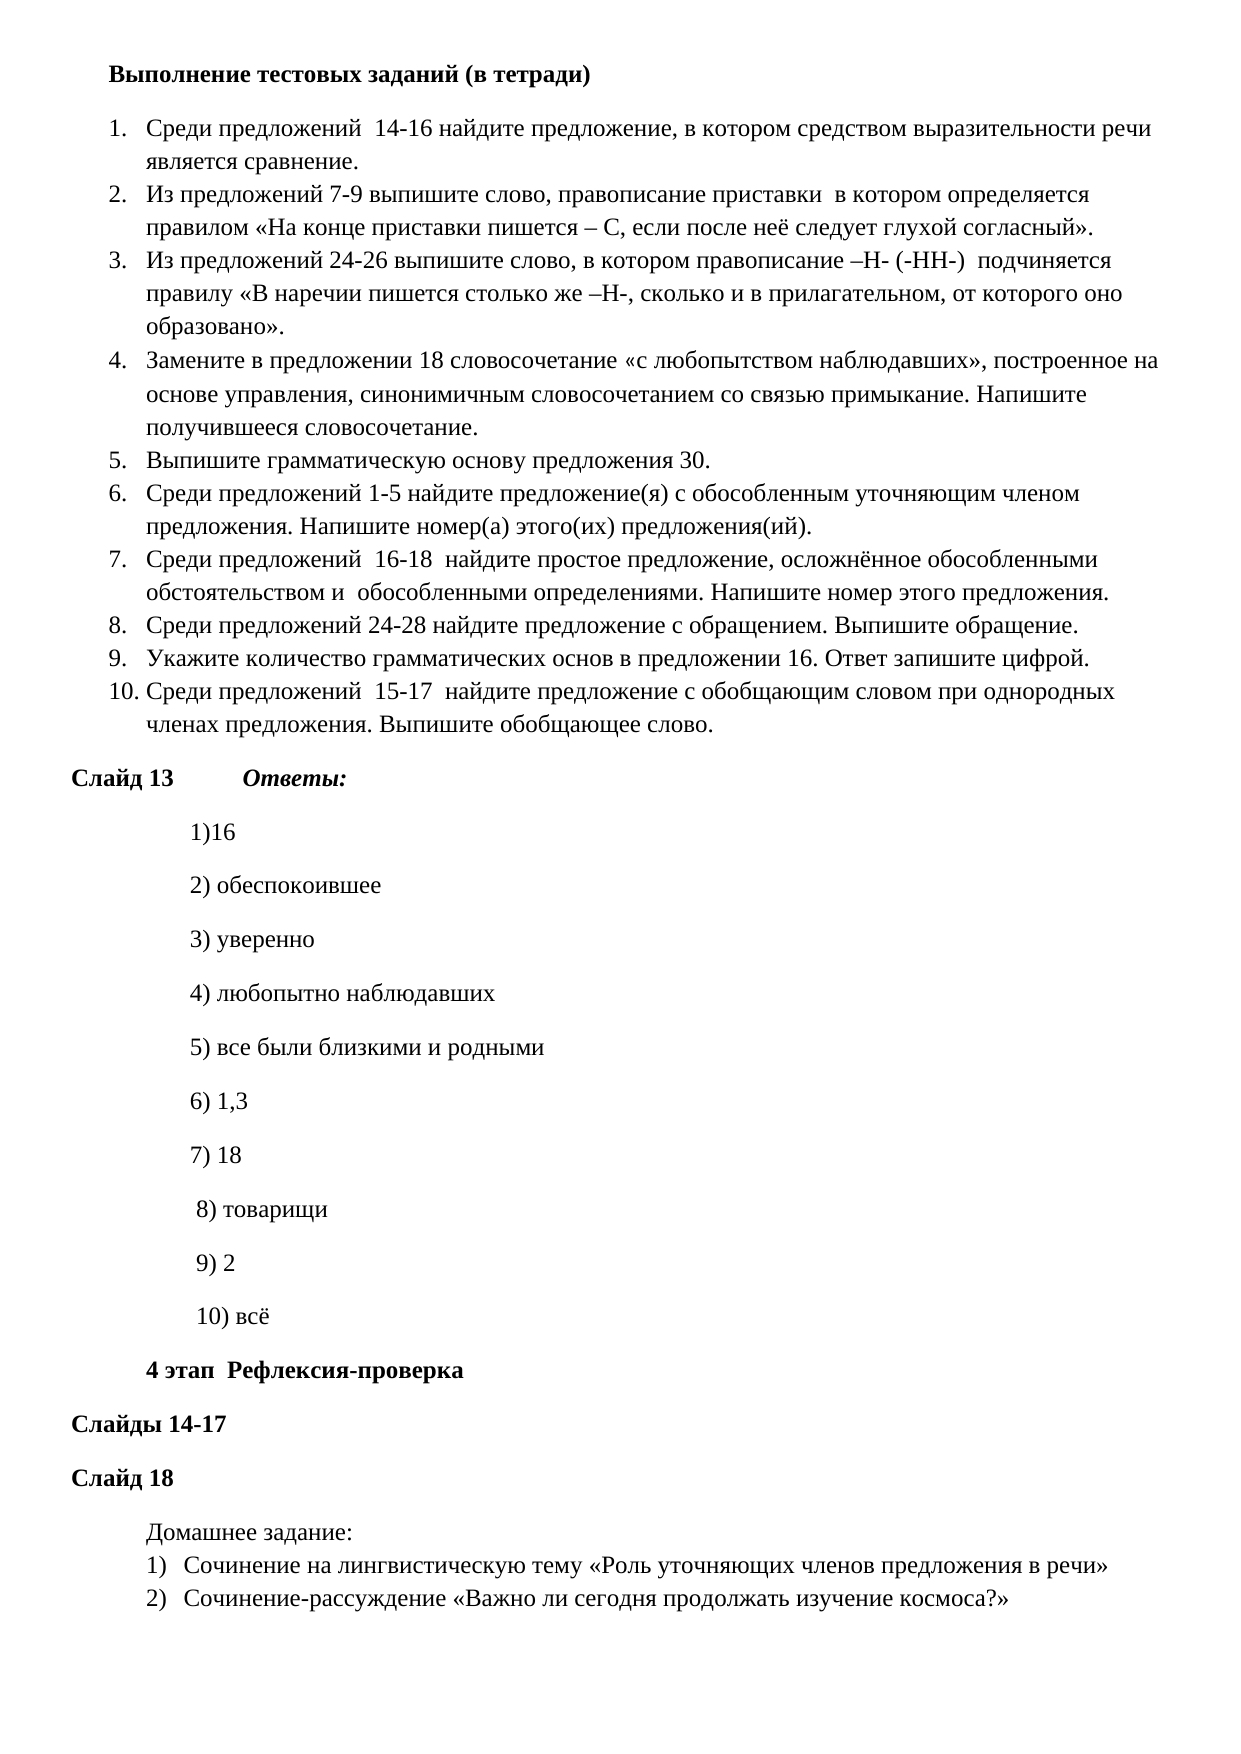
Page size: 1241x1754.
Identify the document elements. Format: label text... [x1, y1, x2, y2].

list 4 этап Рефлексия-проверка [146, 1355, 1193, 1384]
list Домашнее задание: [146, 1517, 1193, 1546]
list Укажите количество грамматических основ в предложении 16. Ответ запишите цифрой. [108, 643, 1193, 672]
list Среди предложений 14-16 найдите предложение, в котором средством выразительности речи является сравнение. [108, 113, 1193, 175]
text Выполнение тестовых заданий (в тетради) [71, 59, 1193, 88]
list Сочинение на лингвистическую тему «Роль уточняющих членов предложения в речи» [146, 1550, 1193, 1579]
text 5) все были близкими и родными [108, 1032, 1193, 1061]
text 10) всё [108, 1301, 1193, 1330]
text Слайды 14-17 [71, 1409, 1193, 1438]
text 2) обеспокоившее [108, 871, 1193, 899]
list Из предложений 24-26 выпишите слово, в котором правописание –Н- (-НН-) подчиняется правилу «В наречии пишется столько же –Н-, сколько и в прилагательном, от которого оно образовано». [108, 245, 1193, 340]
text Слайд 18 [71, 1463, 1193, 1492]
text 9) 2 [108, 1248, 1193, 1276]
text Слайд 13 Ответы: [71, 763, 1193, 792]
list Среди предложений 15-17 найдите предложение с обобщающим словом при однородных членах предложения. Выпишите обобщающее слово. [108, 676, 1193, 738]
list Среди предложений 16-18 найдите простое предложение, осложнённое обособленными обстоятельством и обособленными определениями. Напишите номер этого предложения. [108, 544, 1193, 606]
text 6) 1,3 [108, 1086, 1193, 1115]
list Среди предложений 1-5 найдите предложение(я) с обособленным уточняющим членом предложения. Напишите номер(а) этого(их) предложения(ий). [108, 478, 1193, 540]
list Выпишите грамматическую основу предложения 30. [108, 445, 1193, 474]
list Сочинение-рассуждение «Важно ли сегодня продолжать изучение космоса?» [146, 1583, 1193, 1612]
text 3) уверенно [108, 924, 1193, 953]
text 7) 18 [108, 1140, 1193, 1169]
list Среди предложений 24-28 найдите предложение с обращением. Выпишите обращение. [108, 610, 1193, 639]
text 1)16 [108, 817, 1193, 846]
list Из предложений 7-9 выпишите слово, правописание приставки в котором определяется правилом «На конце приставки пишется – С, если после неё следует глухой согласный». [108, 179, 1193, 241]
list Замените в предложении 18 словосочетание «с любопытством наблюдавших», построенное на основе управления, синонимичным словосочетанием со связью примыкание. Напишите получившееся словосочетание. [108, 344, 1193, 441]
text 4) любопытно наблюдавших [108, 978, 1193, 1007]
text 8) товарищи [108, 1194, 1193, 1222]
